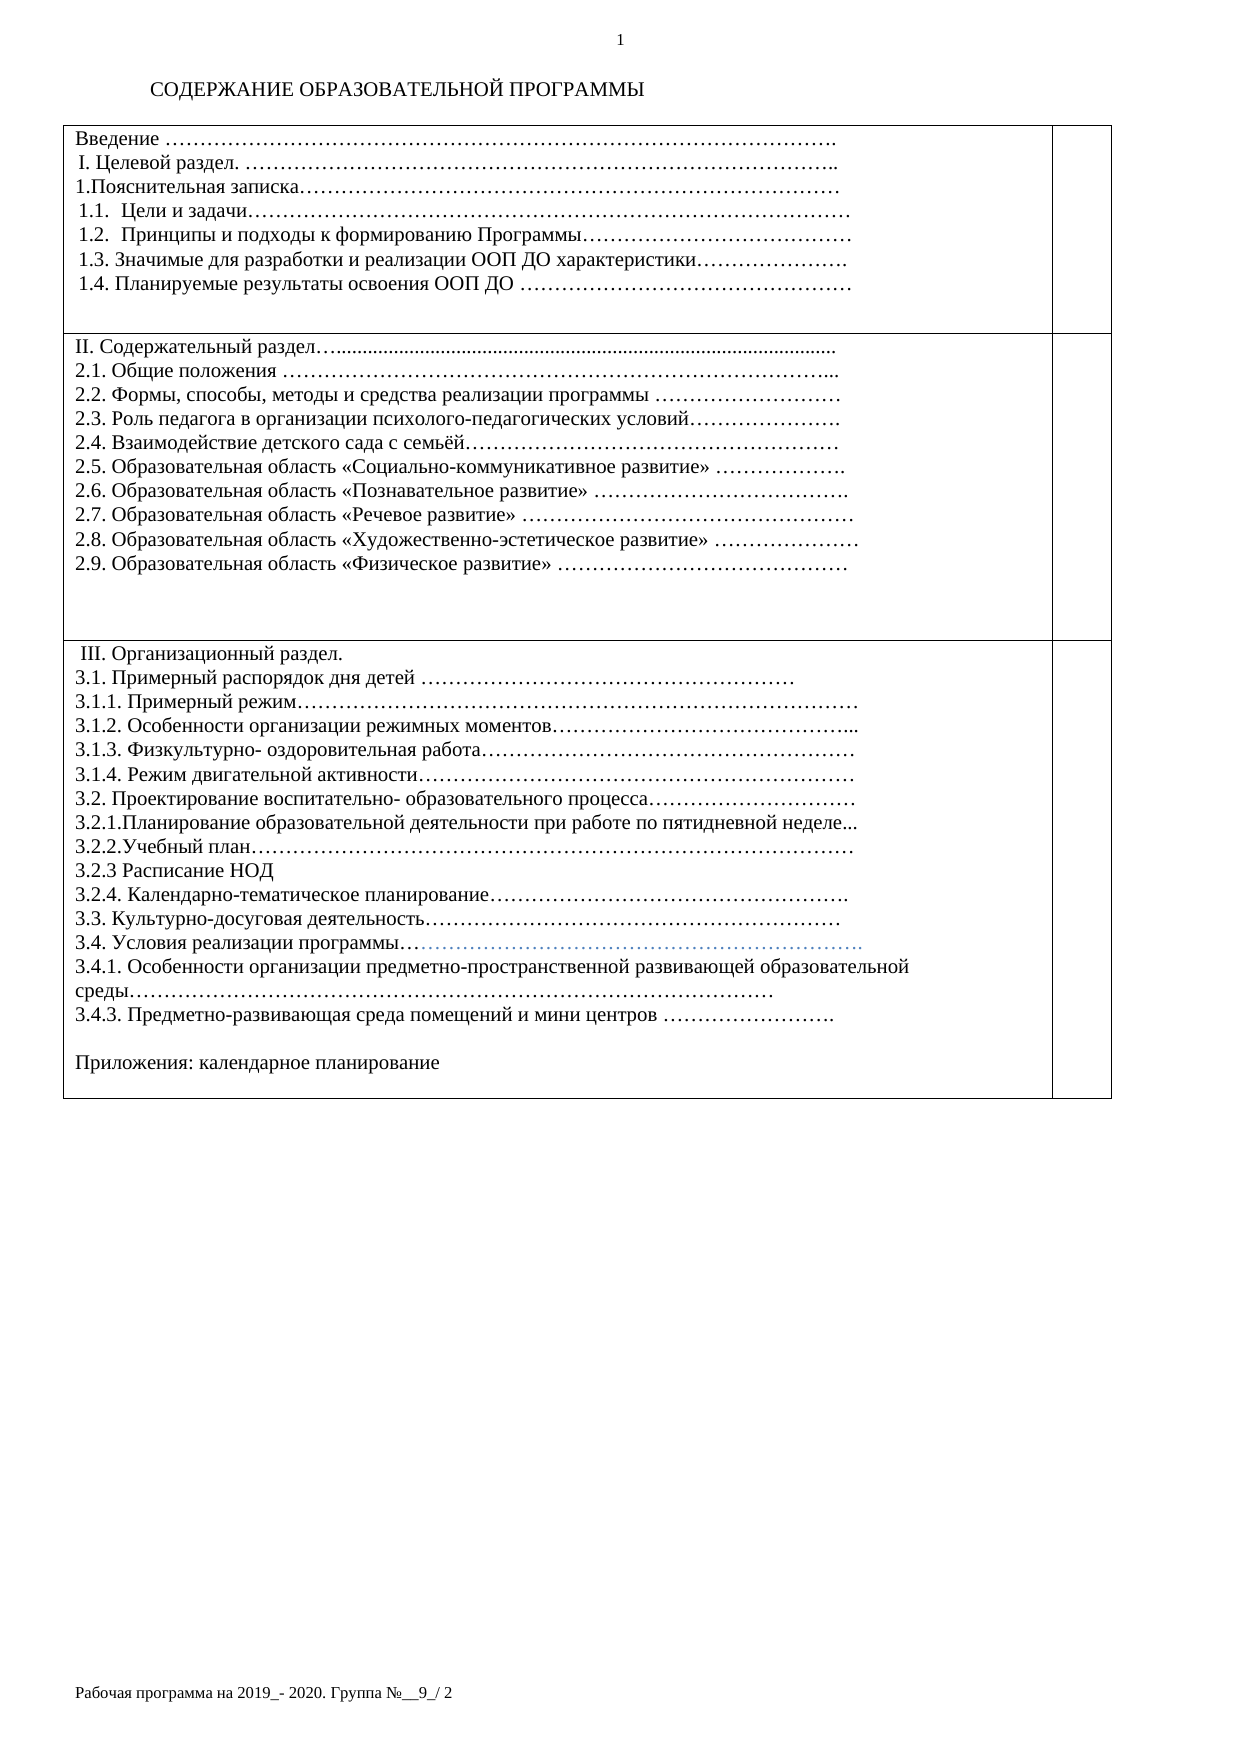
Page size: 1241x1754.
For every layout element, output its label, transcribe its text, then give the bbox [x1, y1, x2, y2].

table_cell [1053, 334, 1111, 640]
table_header Введение ……………………………………………………………………………………. I. Целевой раздел. ………………………………………………………………………….. 1.Пояснительная записка…………………………………………………………………… Цели и задачи…………………………………………………………………………… Принципы и подходы к формированию Программы………………………………… 1.3. Значимые для разработки и реализации ООП ДО характеристики…………………. 1.4. Планируемые результаты освоения ООП ДО ………………………………………… [64, 126, 1052, 333]
table_cell III. Организационный раздел. 3.1. Примерный распорядок дня детей ……………………………………………… 3.1.1. Примерный режим……………………………………………………………………… 3.1.2. Особенности организации режимных моментов……………………………………... 3.1.3. Физкультурно- оздоровительная работа……………………………………………… 3.1.4. Режим двигательной активности……………………………………………………… 3.2. Проектирование воспитательно- образовательного процесса………………………… 3.2.1.Планирование образовательной деятельности при работе по пятидневной неделе... 3.2.2.Учебный план…………………………………………………………………………… 3.2.3 Расписание НОД 3.2.4. Календарно-тематическое планирование……………………………………………. 3.3. Культурно-досуговая деятельность…………………………………………………… 3.4. Условия реализации программы…………………………………………………………. 3.4.1. Особенности организации предметно-пространственной развивающей образовательной среды………………………………………………………………………………… 3.4.3. Предметно-развивающая среда помещений и мини центров ……………………. Приложения: календарное планирование [64, 641, 1052, 1098]
list СОДЕРЖАНИЕ ОБРАЗОВАТЕЛЬНОЙ ПРОГРАММЫ [150, 77, 1165, 101]
table_cell [1053, 641, 1111, 1098]
table_header [1053, 126, 1111, 333]
table_cell II. Содержательный раздел…................................................................................................ 2.1. Общие положения ……………………………………………………………………... 2.2. Формы, способы, методы и средства реализации программы ……………………… 2.3. Роль педагога в организации психолого-педагогических условий…………………. 2.4. Взаимодействие детского сада с семьёй……………………………………………… 2.5. Образовательная область «Социально-коммуникативное развитие» ………………. 2.6. Образовательная область «Познавательное развитие» ………………………………. 2.7. Образовательная область «Речевое развитие» ………………………………………… 2.8. Образовательная область «Художественно-эстетическое развитие» ………………… 2.9. Образовательная область «Физическое развитие» …………………………………… [64, 334, 1052, 640]
